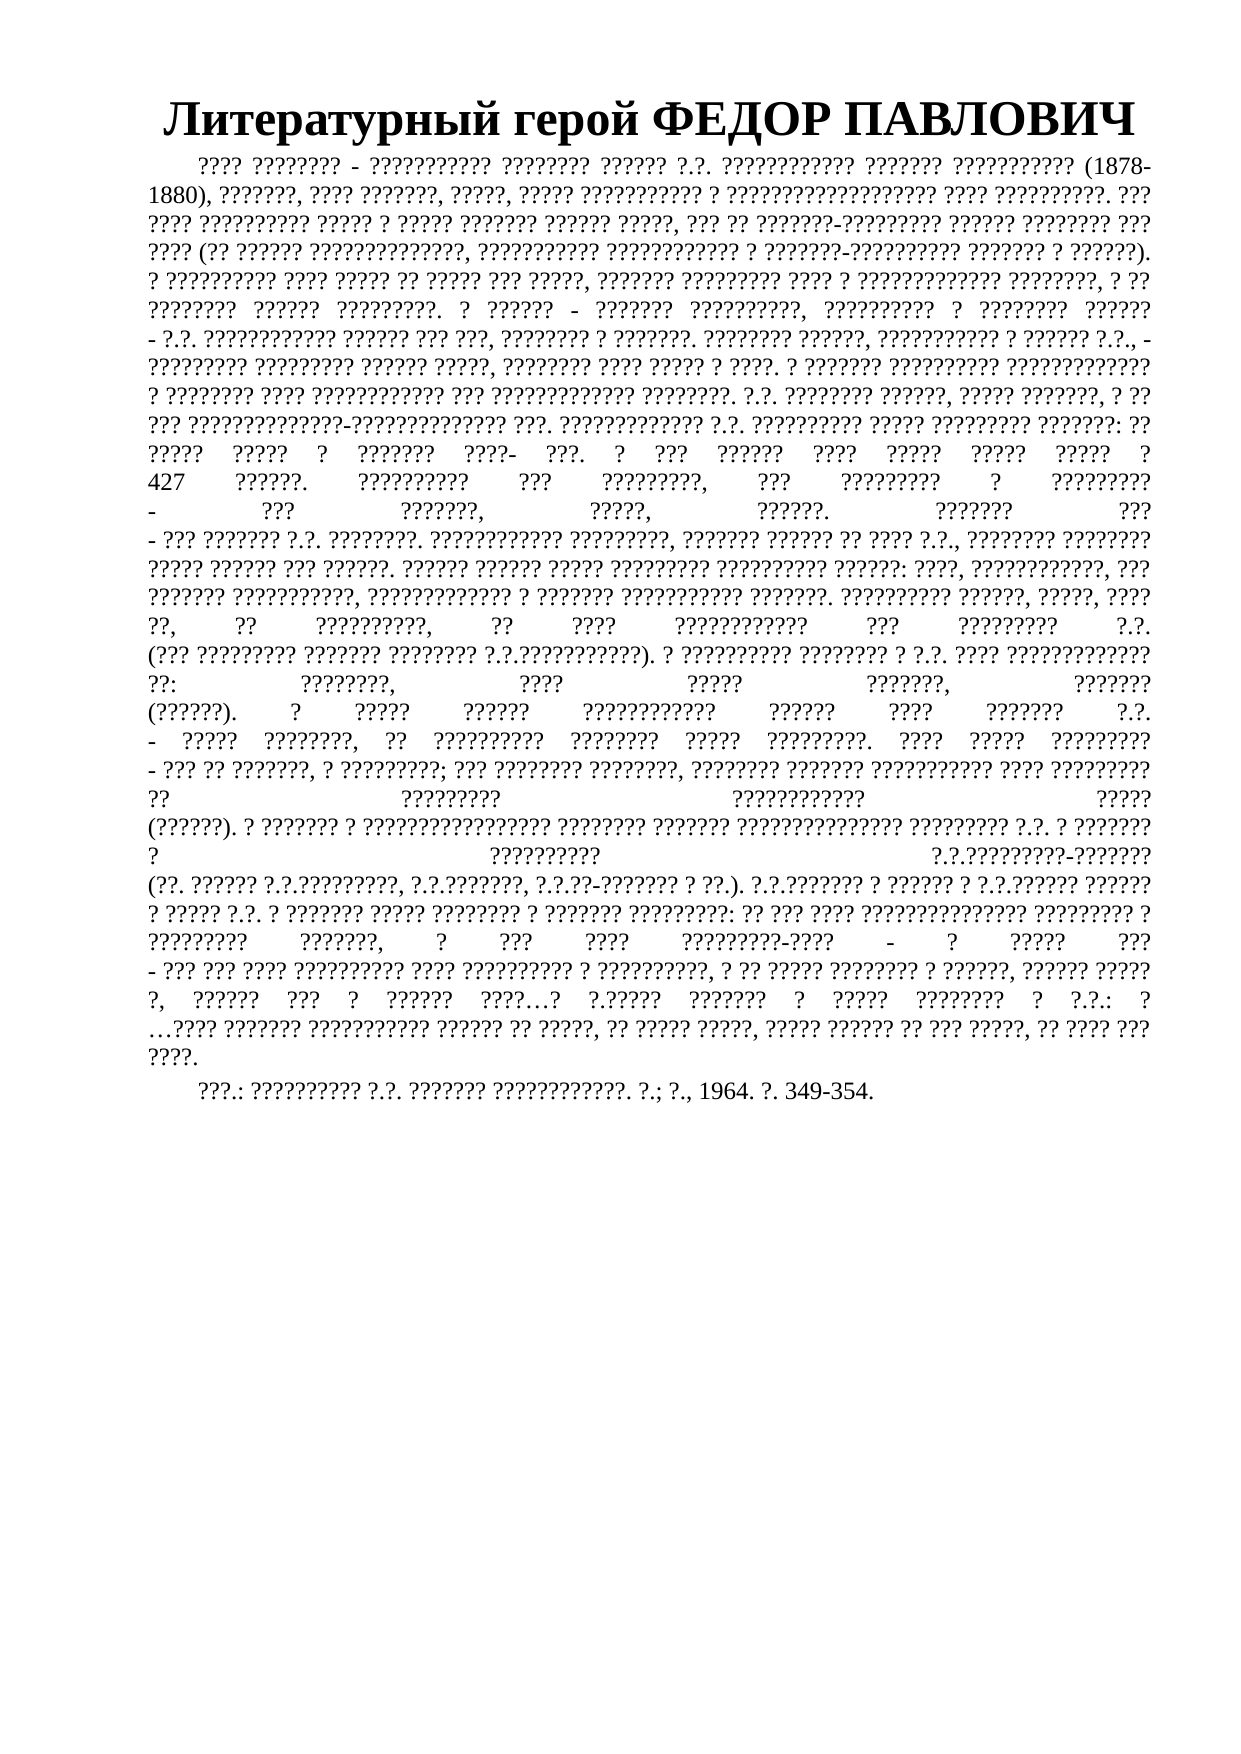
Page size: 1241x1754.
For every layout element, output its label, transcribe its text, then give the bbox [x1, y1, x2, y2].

subtitle Литературный герой ФЕДОР ПАВЛОВИЧ [148, 88, 1152, 146]
text ???.: ?????????? ?.?. ??????? ????????????. ?.; ?., 1964. ?. 349-354. [148, 1076, 1152, 1105]
text ???? ???????? - ??????????? ???????? ?????? ?.?. ???????????? ??????? ??????????? (1878-1880), ???????, ???? ???????, ?????, ????? ??????????? ? ??????????????????? ???? ??????????. ??????? ?????????? ????? ? ????? ??????? ?????? ?????, ??? ?? ???????-????????? ?????? ???????? ??????? (?? ?????? ??????????????, ??????????? ???????????? ? ???????-?????????? ??????? ? ??????). ? ?????????? ???? ????? ?? ????? ??? ?????, ??????? ????????? ???? ? ????????????? ????????, ? ?????????? ?????? ?????????. ? ?????? - ??????? ??????????, ?????????? ? ???????? ?????? - ?.?. ???????????? ?????? ??? ???, ???????? ? ???????. ???????? ??????, ??????????? ? ?????? ?.?., - ????????? ????????? ?????? ?????, ???????? ???? ????? ? ????. ? ??????? ?????????? ?????????????? ???????? ???? ???????????? ??? ????????????? ????????. ?.?. ???????? ??????, ????? ???????, ? ????? ??????????????-?????????????? ???. ????????????? ?.?. ?????????? ????? ????????? ???????: ??????? ????? ? ??????? ????- ???. ? ??? ?????? ???? ????? ????? ????? ? 427 ??????. ?????????? ??? ?????????, ??? ????????? ? ????????? - ??? ???????, ?????, ??????. ??????? ??? - ??? ??????? ?.?. ????????. ???????????? ?????????, ??????? ?????? ?? ???? ?.?., ???????? ????????????? ?????? ??? ??????. ?????? ?????? ????? ????????? ?????????? ??????: ????, ????????????, ?????????? ???????????, ????????????? ? ??????? ??????????? ???????. ?????????? ??????, ?????, ??????, ?? ??????????, ?? ???? ???????????? ??? ????????? ?.?. (??? ????????? ??????? ???????? ?.?.???????????). ? ?????????? ???????? ? ?.?. ???? ???????????????: ????????, ???? ????? ???????, ??????? (??????). ? ????? ?????? ???????????? ?????? ???? ??????? ?.?. - ????? ????????, ?? ?????????? ???????? ????? ?????????. ???? ????? ????????? - ??? ?? ???????, ? ?????????; ??? ???????? ????????, ???????? ??????? ??????????? ???? ??????????? ????????? ???????????? ????? (??????). ? ??????? ? ????????????????? ???????? ??????? ??????????????? ????????? ?.?. ? ???????? ?????????? ?.?.?????????-??????? (??. ?????? ?.?.?????????, ?.?.???????, ?.?.??-??????? ? ??.). ?.?.??????? ? ?????? ? ?.?.?????? ??????? ????? ?.?. ? ??????? ????? ???????? ? ??????? ?????????: ?? ??? ???? ??????????????? ????????? ?????????? ???????, ? ??? ???? ?????????-???? - ? ????? ??? - ??? ??? ???? ?????????? ???? ?????????? ? ??????????, ? ?? ????? ???????? ? ??????, ?????? ??????, ?????? ??? ? ?????? ????…? ?.????? ??????? ? ????? ???????? ? ?.?.: ?…???? ??????? ??????????? ?????? ?? ?????, ?? ????? ?????, ????? ?????? ?? ??? ?????, ?? ???? ???????. [148, 151, 1152, 1071]
